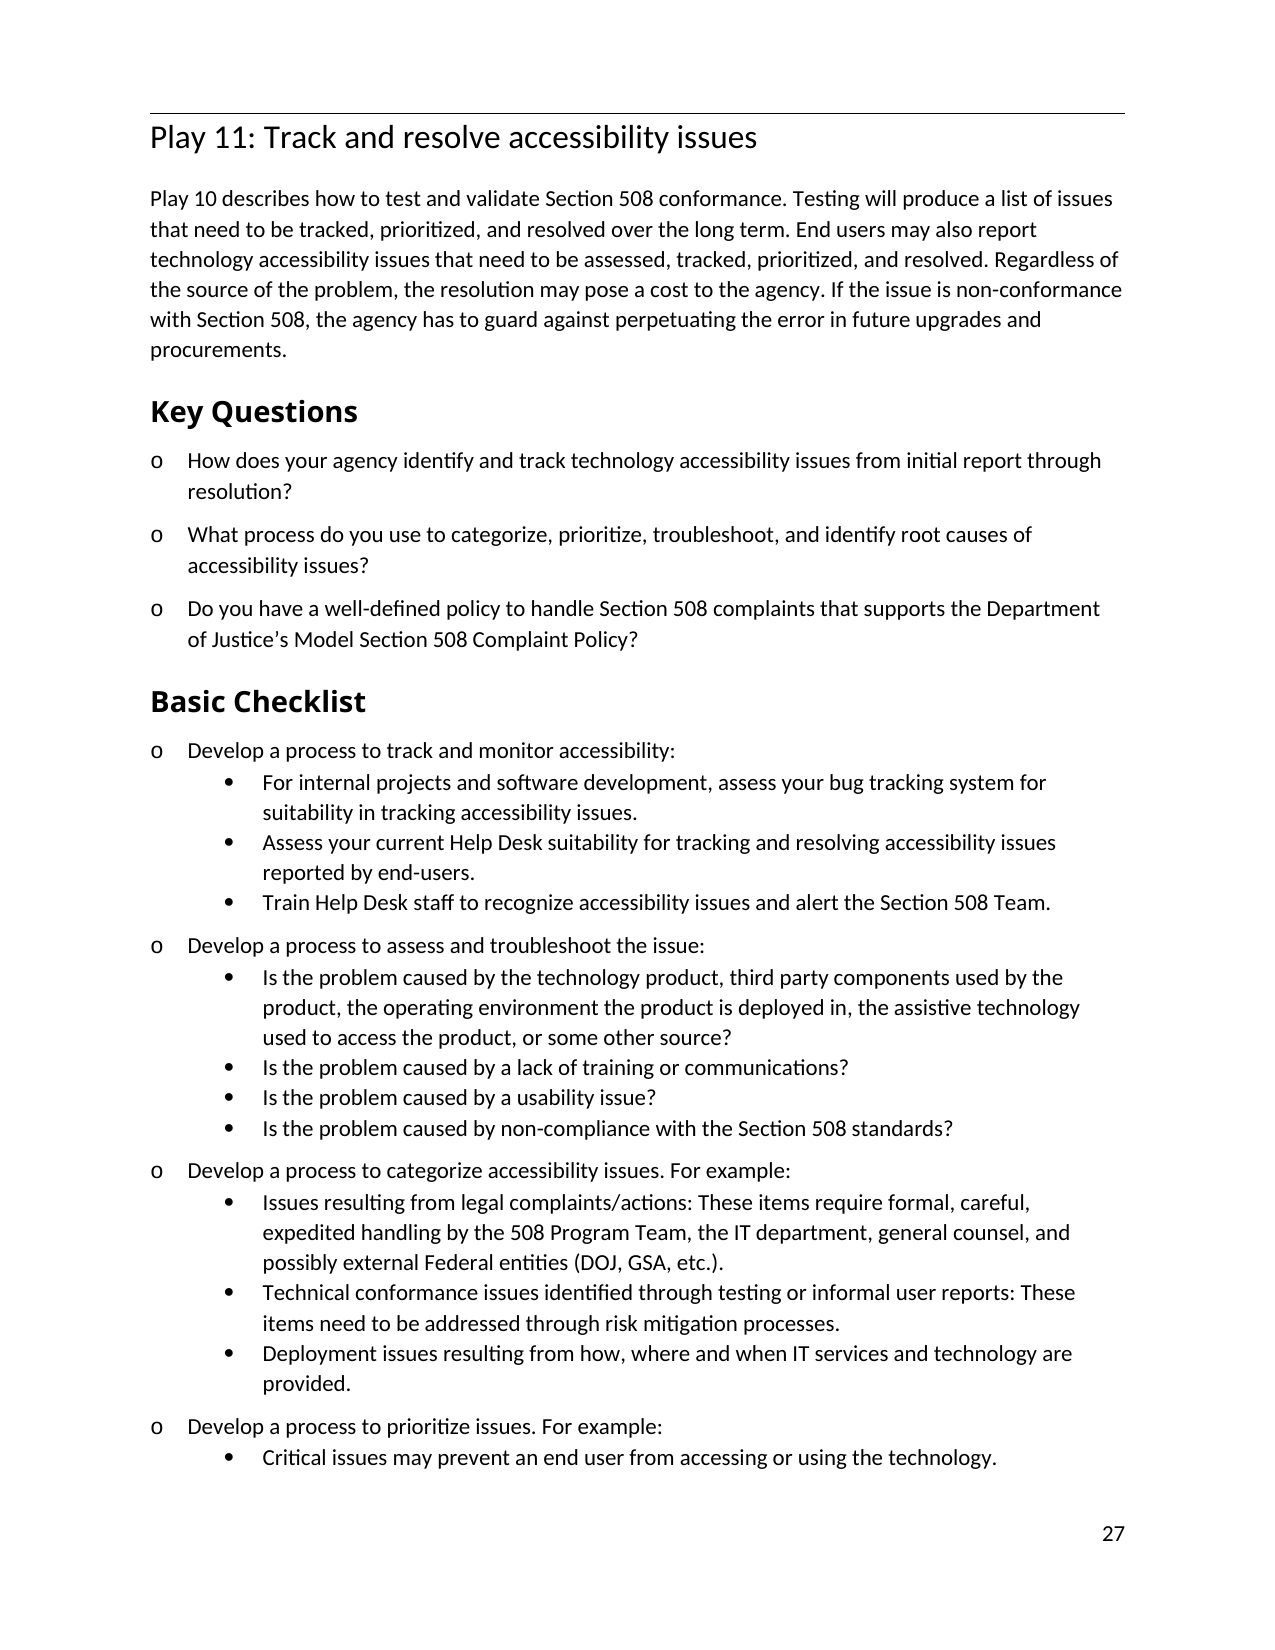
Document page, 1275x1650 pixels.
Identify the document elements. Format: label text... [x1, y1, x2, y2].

list Develop a process to prioritize issues. For example: [150, 1412, 1125, 1441]
list Develop a process to track and monitor accessibility: [150, 736, 1125, 765]
list Issues resulting from legal complaints/actions: These items require formal, careful, expedited handling by the 508 Program Team, the IT department, general counsel, and possibly external Federal entities (DOJ, GSA, etc.). [225, 1188, 1125, 1276]
subtitle Basic Checklist [150, 681, 1125, 721]
list Develop a process to assess and troubleshoot the issue: [150, 931, 1125, 960]
text Play 10 describes how to test and validate Section 508 conformance. Testing will produce a list of issues that need to be tracked, prioritized, and resolved over the long term. End users may also report technology accessibility issues that need to be assessed, tracked, prioritized, and resolved. Regardless of the source of the problem, the resolution may pose a cost to the agency. If the issue is non-conformance with Section 508, the agency has to guard against perpetuating the error in future upgrades and procurements. [150, 184, 1125, 364]
subtitle Key Questions [150, 391, 1125, 431]
list Is the problem caused by a usability issue? [225, 1083, 1125, 1111]
list Deployment issues resulting from how, where and when IT services and technology are provided. [225, 1339, 1125, 1397]
list Is the problem caused by the technology product, third party components used by the product, the operating environment the product is deployed in, the assistive technology used to access the product, or some other source? [225, 963, 1125, 1051]
list Technical conformance issues identified through testing or informal user reports: These items need to be addressed through risk mitigation processes. [225, 1278, 1125, 1337]
list Do you have a well-defined policy to handle Section 508 complaints that supports the Department of Justice’s Model Section 508 Complaint Policy? [150, 594, 1125, 654]
list How does your agency identify and track technology accessibility issues from initial report through resolution? [150, 446, 1125, 506]
list What process do you use to categorize, prioritize, troubleshoot, and identify root causes of accessibility issues? [150, 520, 1125, 579]
list Train Help Desk staff to recognize accessibility issues and alert the Section 508 Team. [225, 888, 1125, 916]
list For internal projects and software development, assess your bug tracking system for suitability in tracking accessibility issues. [225, 768, 1125, 826]
list Assess your current Help Desk suitability for tracking and resolving accessibility issues reported by end-users. [225, 828, 1125, 886]
list Is the problem caused by non-compliance with the Section 508 standards? [225, 1114, 1125, 1142]
subtitle Play 11: Track and resolve accessibility issues [150, 114, 1125, 156]
list Critical issues may prevent an end user from accessing or using the technology. [225, 1443, 1125, 1471]
list Develop a process to categorize accessibility issues. For example: [150, 1156, 1125, 1186]
list Is the problem caused by a lack of training or communications? [225, 1053, 1125, 1081]
